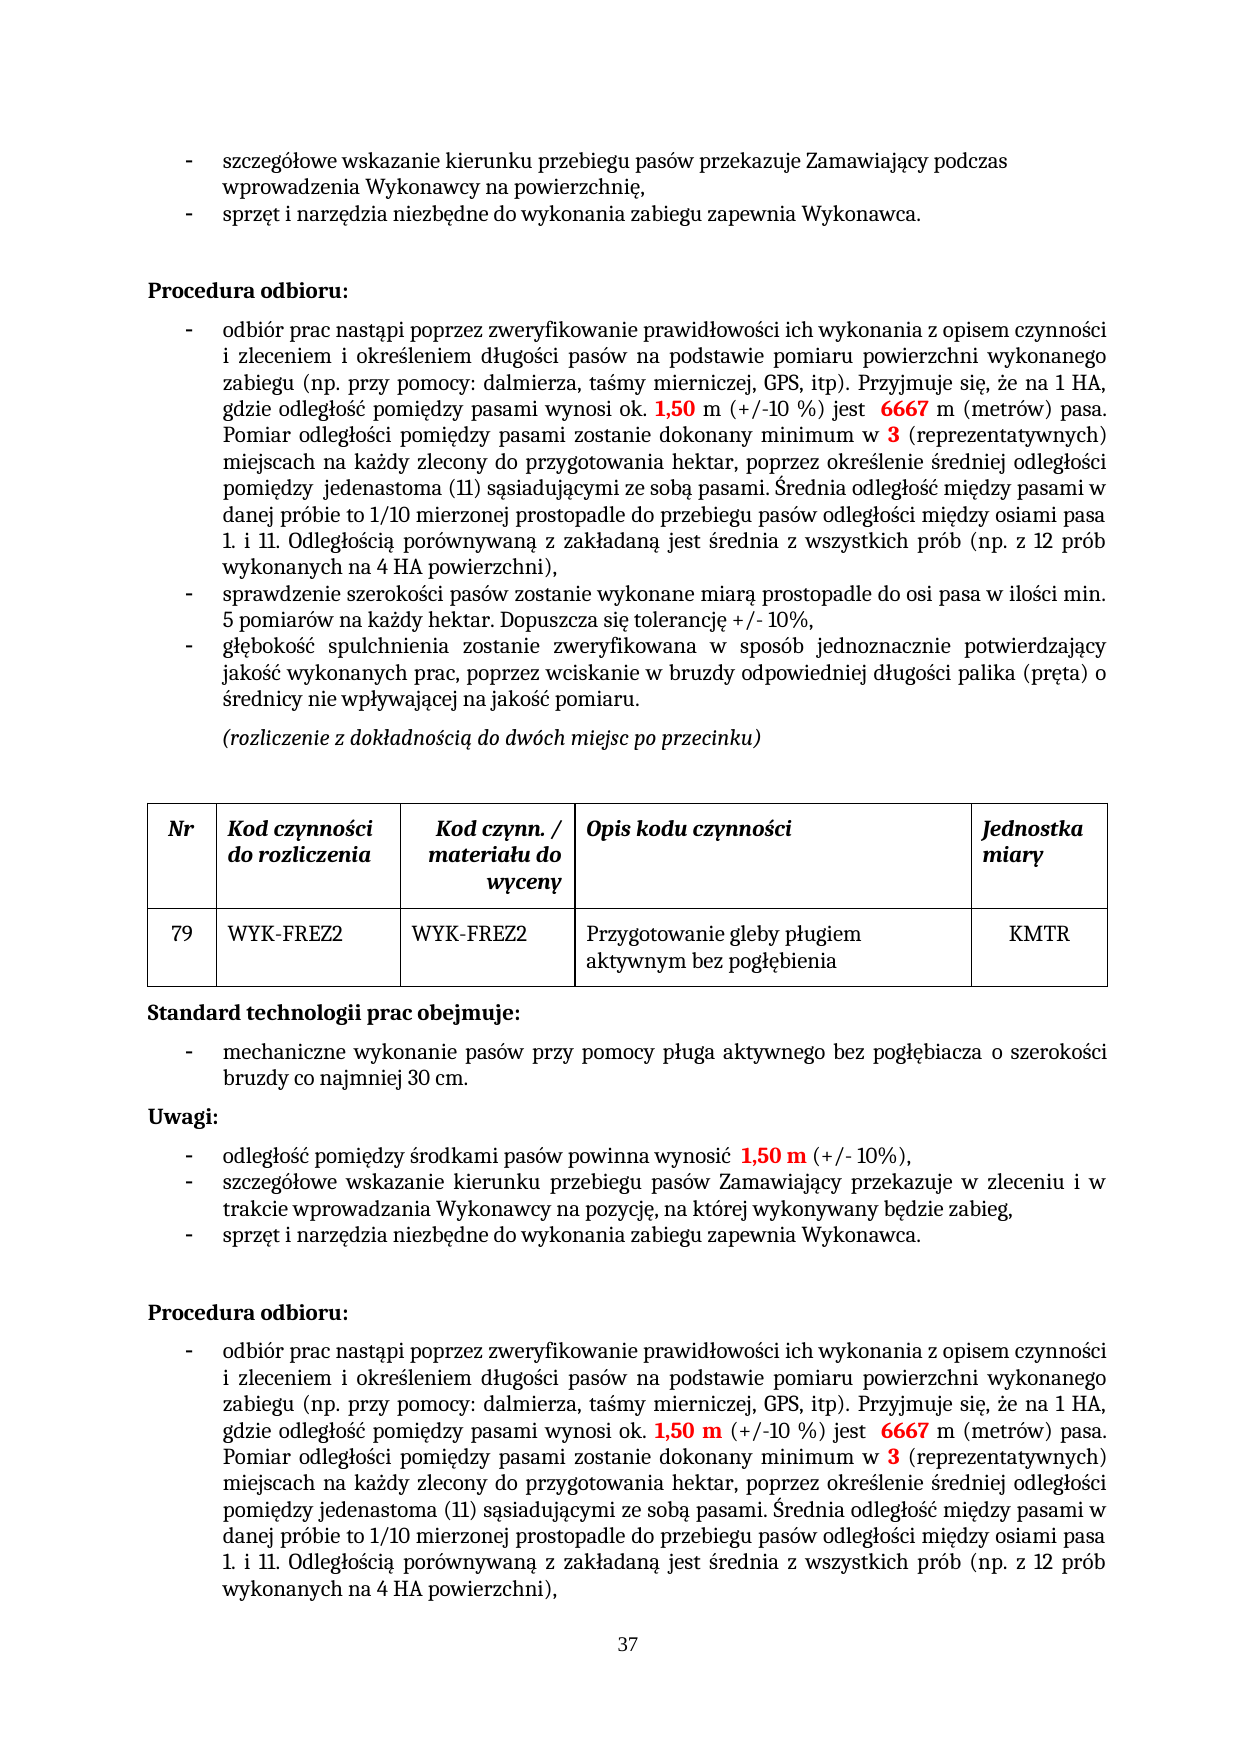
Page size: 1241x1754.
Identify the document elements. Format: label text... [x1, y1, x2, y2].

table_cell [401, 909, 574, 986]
list sprawdzenie szerokości pasów zostanie wykonane miarą prostopadle do osi pasa w ilości min. 5 pomiarów na każdy hektar. Dopuszcza się tolerancję +/- 10%, [185, 580, 1107, 633]
list szczegółowe wskazanie kierunku przebiegu pasów Zamawiający przekazuje w zleceniu i w trakcie wprowadzania Wykonawcy na pozycję, na której wykonywany będzie zabieg, [185, 1169, 1107, 1222]
text (rozliczenie z dokładnością do dwóch miejsc po przecinku) [148, 725, 1107, 751]
list odbiór prac nastąpi poprzez zweryfikowanie prawidłowości ich wykonania z opisem czynności i zleceniem i określeniem długości pasów na podstawie pomiaru powierzchni wykonanego zabiegu (np. przy pomocy: dalmierza, taśmy mierniczej, GPS, itp). Przyjmuje się, że na 1 HA, gdzie odległość pomiędzy pasami wynosi ok. 1,50 m (+/-10 %) jest 6667 m (metrów) pasa. Pomiar odległości pomiędzy pasami zostanie dokonany minimum w 3 (reprezentatywnych) miejscach na każdy zlecony do przygotowania hektar, poprzez określenie średniej odległości pomiędzy jedenastoma (11) sąsiadującymi ze sobą pasami. Średnia odległość między pasami w danej próbie to 1/10 mierzonej prostopadle do przebiegu pasów odległości między osiami pasa 1. i 11. Odległością porównywaną z zakładaną jest średnia z wszystkich prób (np. z 12 prób wykonanych na 4 HA powierzchni), [185, 1338, 1107, 1602]
text Procedura odbioru: [148, 1299, 1107, 1326]
list odbiór prac nastąpi poprzez zweryfikowanie prawidłowości ich wykonania z opisem czynności i zleceniem i określeniem długości pasów na podstawie pomiaru powierzchni wykonanego zabiegu (np. przy pomocy: dalmierza, taśmy mierniczej, GPS, itp). Przyjmuje się, że na 1 HA, gdzie odległość pomiędzy pasami wynosi ok. 1,50 m (+/-10 %) jest 6667 m (metrów) pasa. Pomiar odległości pomiędzy pasami zostanie dokonany minimum w 3 (reprezentatywnych) miejscach na każdy zlecony do przygotowania hektar, poprzez określenie średniej odległości pomiędzy jedenastoma (11) sąsiadującymi ze sobą pasami. Średnia odległość między pasami w danej próbie to 1/10 mierzonej prostopadle do przebiegu pasów odległości między osiami pasa 1. i 11. Odległością porównywaną z zakładaną jest średnia z wszystkich prób (np. z 12 prób wykonanych na 4 HA powierzchni), [185, 317, 1107, 580]
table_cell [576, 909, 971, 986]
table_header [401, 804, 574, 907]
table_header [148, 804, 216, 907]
text Procedura odbioru: [148, 278, 1107, 304]
list głębokość spulchnienia zostanie zweryfikowana w sposób jednoznacznie potwierdzający jakość wykonanych prac, poprzez wciskanie w bruzdy odpowiedniej długości palika (pręta) o średnicy nie wpływającej na jakość pomiaru. [185, 633, 1107, 712]
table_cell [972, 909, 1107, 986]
list odległość pomiędzy środkami pasów powinna wynosić 1,50 m (+/- 10%), [185, 1143, 1107, 1169]
text Uwagi: [148, 1104, 1107, 1130]
list mechaniczne wykonanie pasów przy pomocy pługa aktywnego bez pogłębiacza o szerokości bruzdy co najmniej 30 cm. [185, 1039, 1107, 1091]
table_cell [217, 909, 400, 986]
list sprzęt i narzędzia niezbędne do wykonania zabiegu zapewnia Wykonawca. [185, 1222, 1107, 1248]
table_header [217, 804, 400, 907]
list sprzęt i narzędzia niezbędne do wykonania zabiegu zapewnia Wykonawca. [185, 200, 1107, 227]
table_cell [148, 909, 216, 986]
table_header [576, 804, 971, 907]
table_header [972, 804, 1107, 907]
list szczegółowe wskazanie kierunku przebiegu pasów przekazuje Zamawiający podczas wprowadzenia Wykonawcy na powierzchnię, [185, 148, 1107, 200]
text Standard technologii prac obejmuje: [148, 1000, 1107, 1026]
